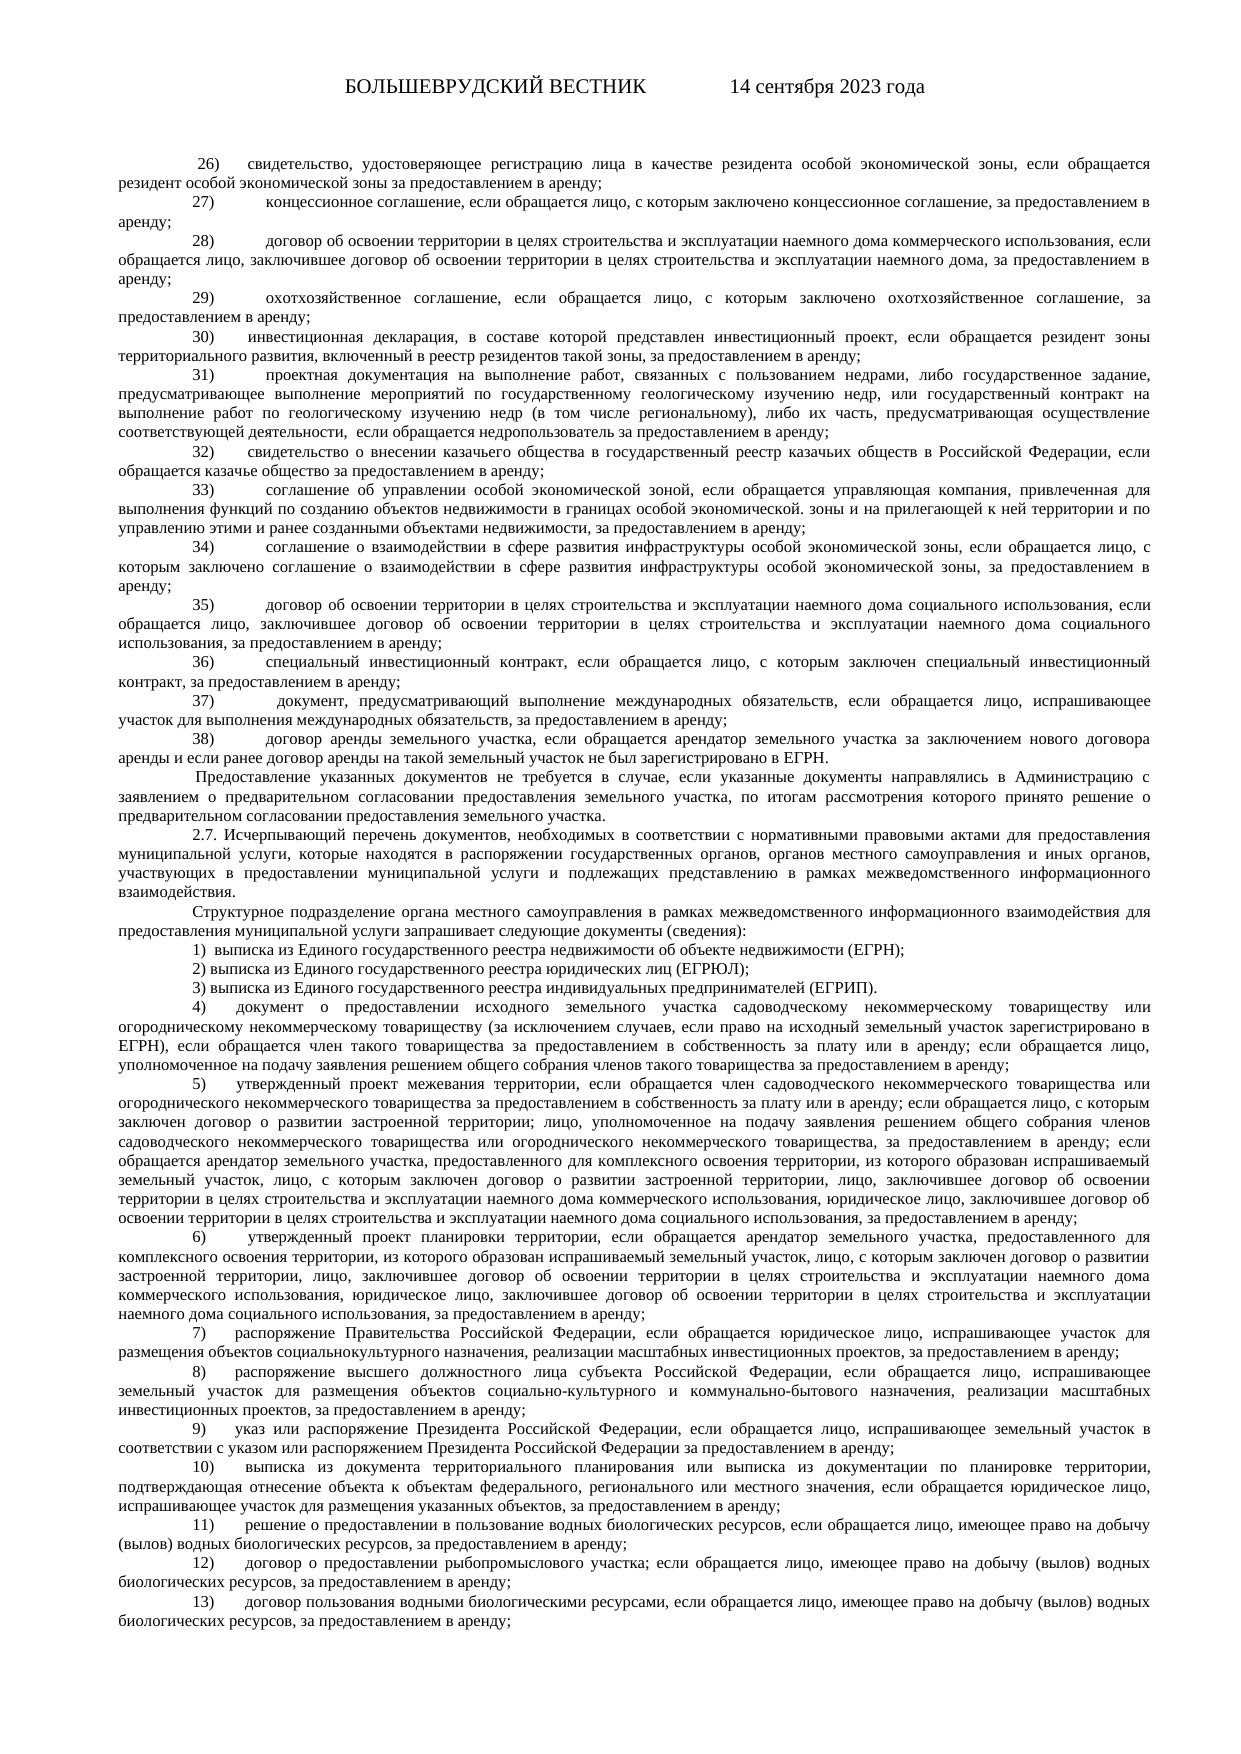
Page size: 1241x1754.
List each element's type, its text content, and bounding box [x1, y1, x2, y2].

list договор об освоении территории в целях строительства и эксплуатации наемного дома коммерческого использования, если обращается лицо, заключившее договор об освоении территории в целях строительства и эксплуатации наемного дома, за предоставлением в аренду; [118, 231, 1152, 288]
list концессионное соглашение, если обращается лицо, с которым заключено концессионное соглашение, за предоставлением в аренду; [118, 192, 1152, 231]
list специальный инвестиционный контракт, если обращается лицо, с которым заключен специальный инвестиционный контракт, за предоставлением в аренду; [118, 652, 1152, 691]
list проектная документация на выполнение работ, связанных с пользованием недрами, либо государственное задание, предусматривающее выполнение мероприятий по государственному геологическому изучению недр, или государственный контракт на выполнение работ по геологическому изучению недр (в том числе региональному), либо их часть, предусматривающая осуществление соответствующей деятельности, если обращается недропользователь за предоставлением в аренду; [118, 365, 1152, 441]
text 2.7. Исчерпывающий перечень документов, необходимых в соответствии с нормативными правовыми актами для предоставления муниципальной услуги, которые находятся в распоряжении государственных органов, органов местного самоуправления и иных органов, участвующих в предоставлении муниципальной услуги и подлежащих представлению в рамках межведомственного информационного взаимодействия. [118, 825, 1152, 901]
list договор об освоении территории в целях строительства и эксплуатации наемного дома социального использования, если обращается лицо, заключившее договор об освоении территории в целях строительства и эксплуатации наемного дома социального использования, за предоставлением в аренду; [118, 595, 1152, 652]
list соглашение об управлении особой экономической зоной, если обращается управляющая компания, привлеченная для выполнения функций по созданию объектов недвижимости в границах особой экономической. зоны и на прилегающей к ней территории и по управлению этими и ранее созданными объектами недвижимости, за предоставлением в аренду; [118, 480, 1152, 537]
list указ или распоряжение Президента Российской Федерации, если обращается лицо, испрашивающее земельный участок в соответствии с указом или распоряжением Президента Российской Федерации за предоставлением в аренду; [118, 1419, 1152, 1457]
list свидетельство, удостоверяющее регистрацию лица в качестве резидента особой экономической зоны, если обращается резидент особой экономической зоны за предоставлением в аренду; [118, 154, 1152, 192]
list договор аренды земельного участка, если обращается арендатор земельного участка за заключением нового договора аренды и если ранее договор аренды на такой земельный участок не был зарегистрировано в ЕГРН. [118, 729, 1152, 767]
list решение о предоставлении в пользование водных биологических ресурсов, если обращается лицо, имеющее право на добычу (вылов) водных биологических ресурсов, за предоставлением в аренду; [118, 1515, 1152, 1553]
list выписка из документа территориального планирования или выписка из документации по планировке территории, подтверждающая отнесение объекта к объектам федерального, регионального или местного значения, если обращается юридическое лицо, испрашивающее участок для размещения указанных объектов, за предоставлением в аренду; [118, 1457, 1152, 1515]
list утвержденный проект межевания территории, если обращается член садоводческого некоммерческого товарищества или огороднического некоммерческого товарищества за предоставлением в собственность за плату или в аренду; если обращается лицо, с которым заключен договор о развитии застроенной территории; лицо, уполномоченное на подачу заявления решением общего собрания членов садоводческого некоммерческого товарищества или огороднического некоммерческого товарищества, за предоставлением в аренду; если обращается арендатор земельного участка, предоставленного для комплексного освоения территории, из которого образован испрашиваемый земельный участок, лицо, с которым заключен договор о развитии застроенной территории, лицо, заключившее договор об освоении территории в целях строительства и эксплуатации наемного дома коммерческого использования, юридическое лицо, заключившее договор об освоении территории в целях строительства и эксплуатации наемного дома социального использования, за предоставлением в аренду; [118, 1074, 1152, 1227]
text 3) выписка из Единого государственного реестра индивидуальных предпринимателей (ЕГРИП). [118, 978, 1152, 997]
text 1) выписка из Единого государственного реестра недвижимости об объекте недвижимости (ЕГРН); [118, 940, 1152, 959]
list договор о предоставлении рыбопромыслового участка; если обращается лицо, имеющее право на добычу (вылов) водных биологических ресурсов, за предоставлением в аренду; [118, 1553, 1152, 1591]
list распоряжение Правительства Российской Федерации, если обращается юридическое лицо, испрашивающее участок для размещения объектов социальнокультурного назначения, реализации масштабных инвестиционных проектов, за предоставлением в аренду; [118, 1323, 1152, 1361]
text 2) выписка из Единого государственного реестра юридических лиц (ЕГРЮЛ); [118, 959, 1152, 978]
list документ о предоставлении исходного земельного участка садоводческому некоммерческому товариществу или огородническому некоммерческому товариществу (за исключением случаев, если право на исходный земельный участок зарегистрировано в ЕГРН), если обращается член такого товарищества за предоставлением в собственность за плату или в аренду; если обращается лицо, уполномоченное на подачу заявления решением общего собрания членов такого товарищества за предоставлением в аренду; [118, 997, 1152, 1074]
list документ, предусматривающий выполнение международных обязательств, если обращается лицо, испрашивающее участок для выполнения международных обязательств, за предоставлением в аренду; [118, 691, 1152, 729]
list утвержденный проект планировки территории, если обращается арендатор земельного участка, предоставленного для комплексного освоения территории, из которого образован испрашиваемый земельный участок, лицо, с которым заключен договор о развитии застроенной территории, лицо, заключившее договор об освоении территории в целях строительства и эксплуатации наемного дома коммерческого использования, юридическое лицо, заключившее договор об освоении территории в целях строительства и эксплуатации наемного дома социального использования, за предоставлением в аренду; [118, 1227, 1152, 1323]
list инвестиционная декларация, в составе которой представлен инвестиционный проект, если обращается резидент зоны территориального развития, включенный в реестр резидентов такой зоны, за предоставлением в аренду; [118, 326, 1152, 365]
list распоряжение высшего должностного лица субъекта Российской Федерации, если обращается лицо, испрашивающее земельный участок для размещения объектов социально-культурного и коммунально-бытового назначения, реализации масштабных инвестиционных проектов, за предоставлением в аренду; [118, 1361, 1152, 1419]
text Структурное подразделение органа местного самоуправления в рамках межведомственного информационного взаимодействия для предоставления муниципальной услуги запрашивает следующие документы (сведения): [118, 901, 1152, 940]
list договор пользования водными биологическими ресурсами, если обращается лицо, имеющее право на добычу (вылов) водных биологических ресурсов, за предоставлением в аренду; [118, 1591, 1152, 1630]
list соглашение о взаимодействии в сфере развития инфраструктуры особой экономической зоны, если обращается лицо, с которым заключено соглашение о взаимодействии в сфере развития инфраструктуры особой экономической зоны, за предоставлением в аренду; [118, 537, 1152, 595]
list свидетельство о внесении казачьего общества в государственный реестр казачьих обществ в Российской Федерации, если обращается казачье общество за предоставлением в аренду; [118, 441, 1152, 480]
text Предоставление указанных документов не требуется в случае, если указанные документы направлялись в Администрацию с заявлением о предварительном согласовании предоставления земельного участка, по итогам рассмотрения которого принято решение о предварительном согласовании предоставления земельного участка. [118, 767, 1152, 825]
list охотхозяйственное соглашение, если обращается лицо, с которым заключено охотхозяйственное соглашение, за предоставлением в аренду; [118, 288, 1152, 326]
